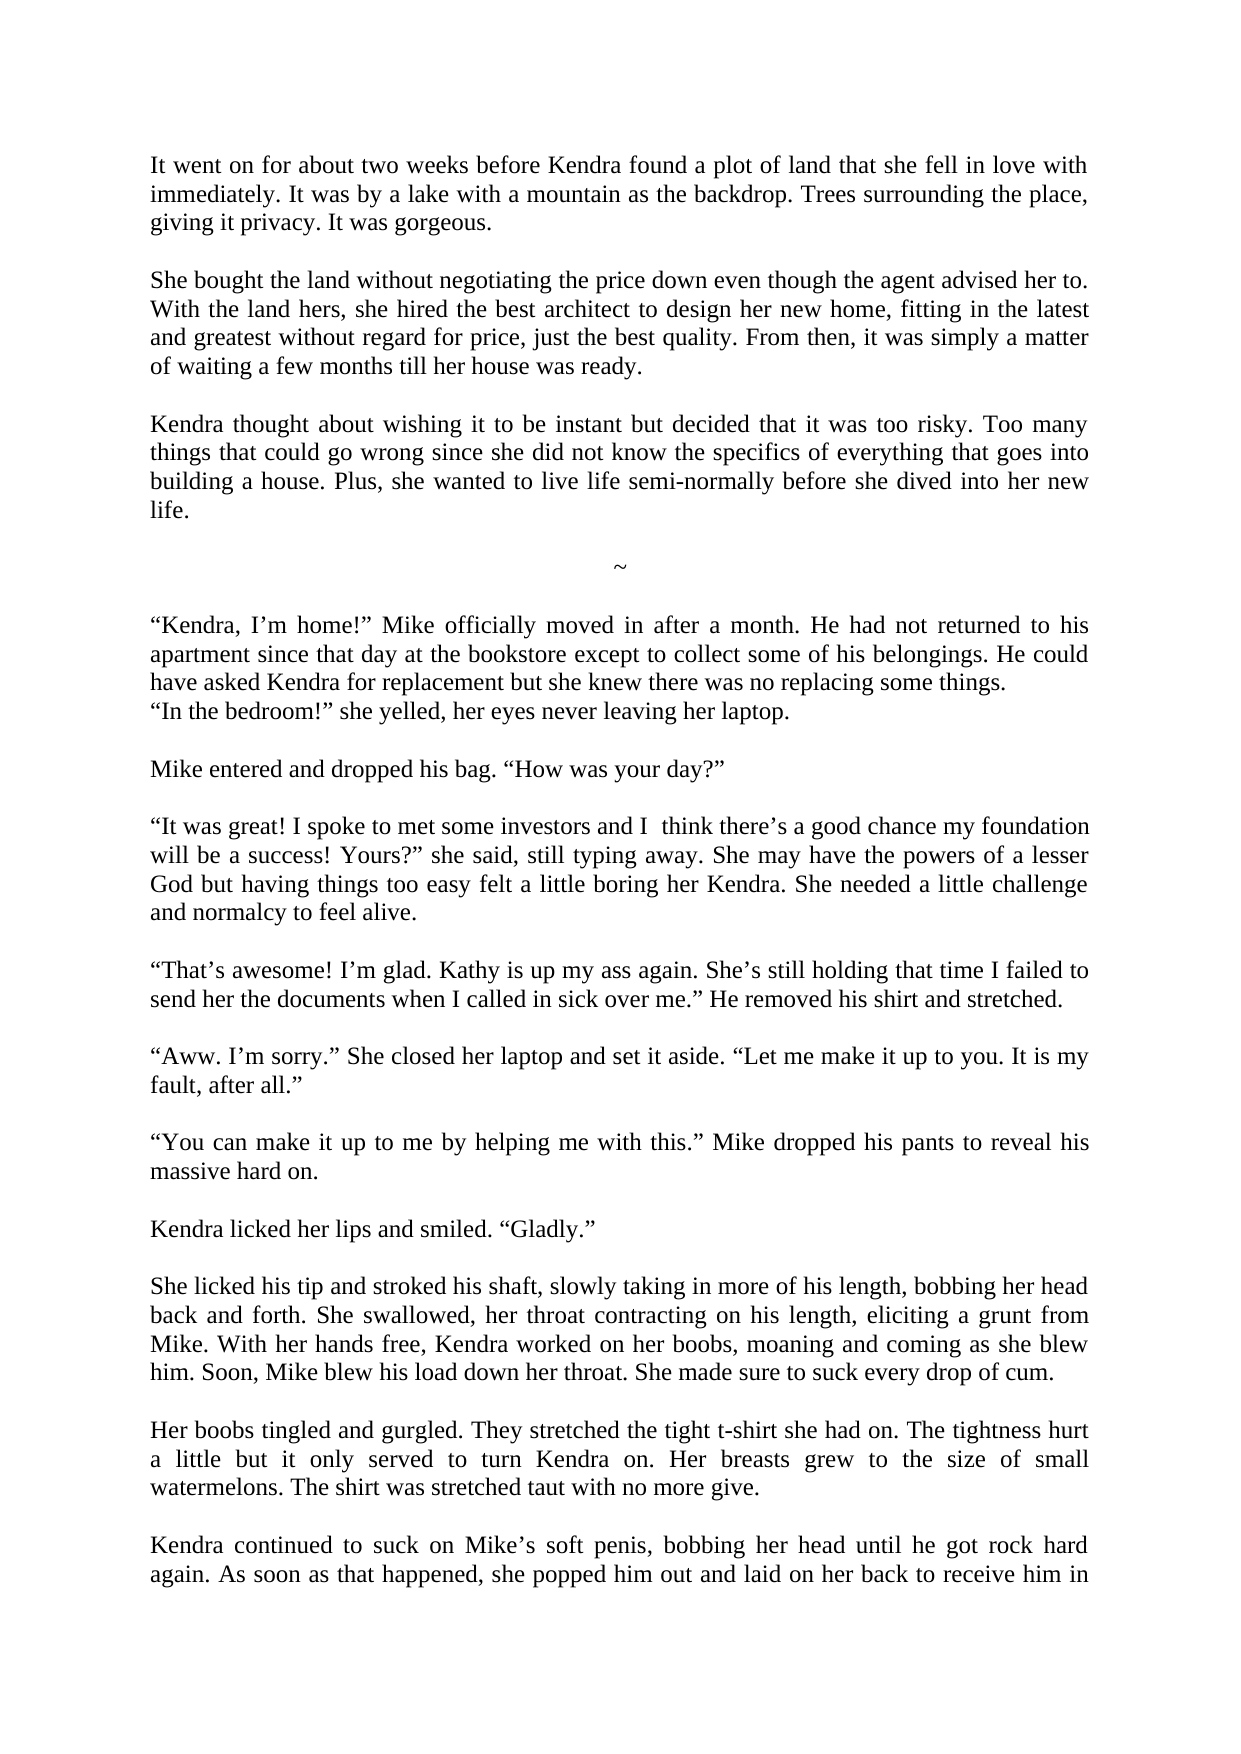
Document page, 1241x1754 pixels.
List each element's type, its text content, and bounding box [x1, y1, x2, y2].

text She licked his tip and stroked his shaft, slowly taking in more of his length, bobbing her head back and forth. She swallowed, her throat contracting on his length, eliciting a grunt from Mike. With her hands free, Kendra worked on her boobs, moaning and coming as she blew him. Soon, Mike blew his load down her throat. She made sure to suck every drop of cum. [150, 1271, 1090, 1386]
text Her boobs tingled and gurgled. They stretched the tight t-shirt she had on. The tightness hurt a little but it only served to turn Kendra on. Her breasts grew to the size of small watermelons. The shirt was stretched taut with no more give. [150, 1415, 1090, 1501]
text ~ [150, 552, 1090, 581]
text It went on for about two weeks before Kendra found a plot of land that she fell in love with immediately. It was by a lake with a mountain as the backdrop. Trees surrounding the place, giving it privacy. It was gorgeous. [150, 150, 1090, 236]
text Kendra licked her lips and smiled. “Gladly.” [150, 1214, 1090, 1242]
text “Kendra, I’m home!” Mike officially moved in after a month. He had not returned to his apartment since that day at the bookstore except to collect some of his belongings. He could have asked Kendra for replacement but she knew there was no replacing some things. [150, 610, 1090, 696]
text Mike entered and dropped his bag. “How was your day?” [150, 754, 1090, 782]
text “That’s awesome! I’m glad. Kathy is up my ass again. She’s still holding that time I failed to send her the documents when I called in sick over me.” He removed his shirt and stretched. [150, 955, 1090, 1012]
text She bought the land without negotiating the price down even though the agent advised her to. With the land hers, she hired the best architect to design her new home, fitting in the latest and greatest without regard for price, just the best quality. From then, it was simply a matter of waiting a few months till her house was ready. [150, 265, 1090, 380]
text “Aww. I’m sorry.” She closed her laptop and set it aside. “Let me make it up to you. It is my fault, after all.” [150, 1041, 1090, 1099]
text Kendra thought about wishing it to be instant but decided that it was too risky. Too many things that could go wrong since she did not know the specifics of everything that goes into building a house. Plus, she wanted to live life semi-normally before she dived into her new life. [150, 409, 1090, 524]
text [150, 1530, 1090, 1587]
text “In the bedroom!” she yelled, her eyes never leaving her laptop. [150, 696, 1090, 725]
text “You can make it up to me by helping me with this.” Mike dropped his pants to reveal his massive hard on. [150, 1127, 1090, 1185]
text “It was great! I spoke to met some investors and I think there’s a good chance my foundation will be a success! Yours?” she said, still typing away. She may have the powers of a lesser God but having things too easy felt a little boring her Kendra. She needed a little challenge and normalcy to feel alive. [150, 811, 1090, 926]
